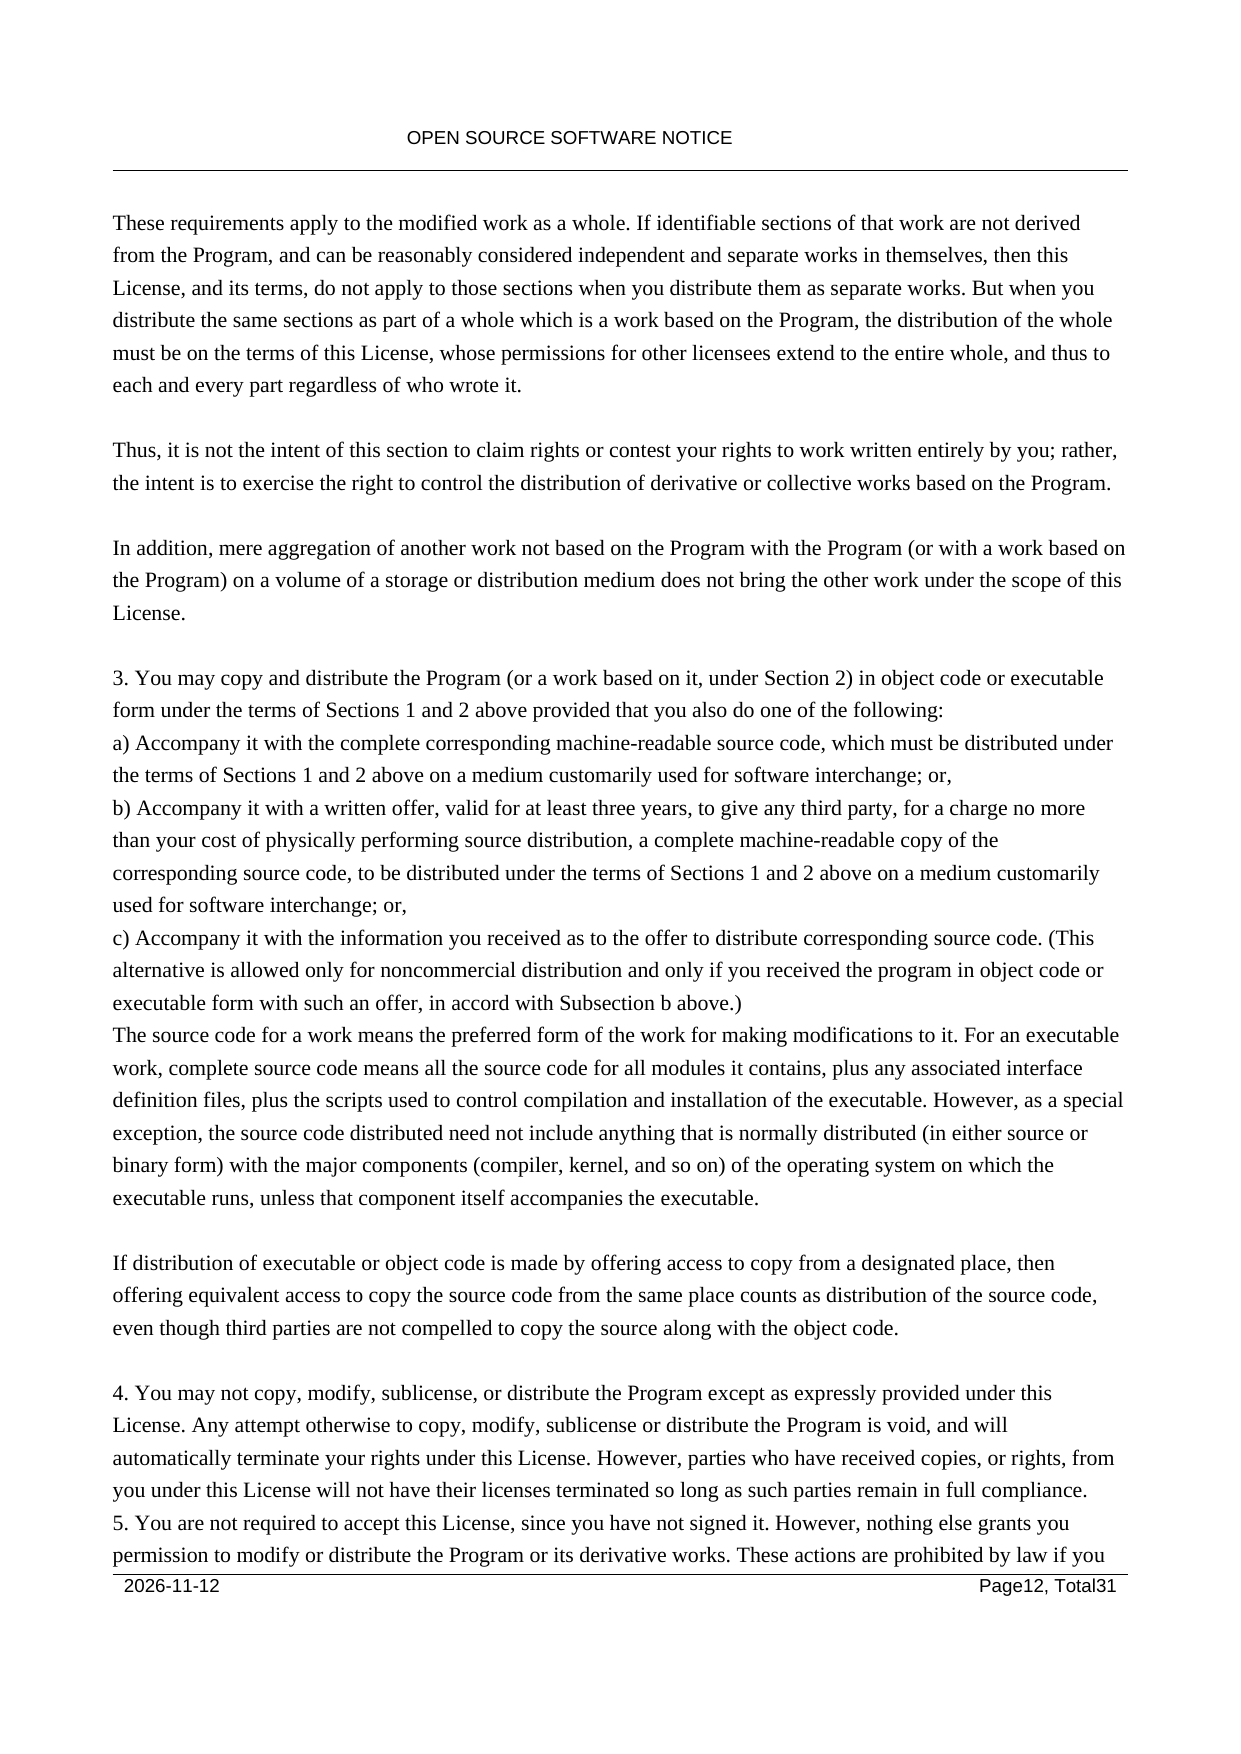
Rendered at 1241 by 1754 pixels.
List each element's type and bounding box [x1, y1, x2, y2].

text [112, 206, 1128, 1571]
